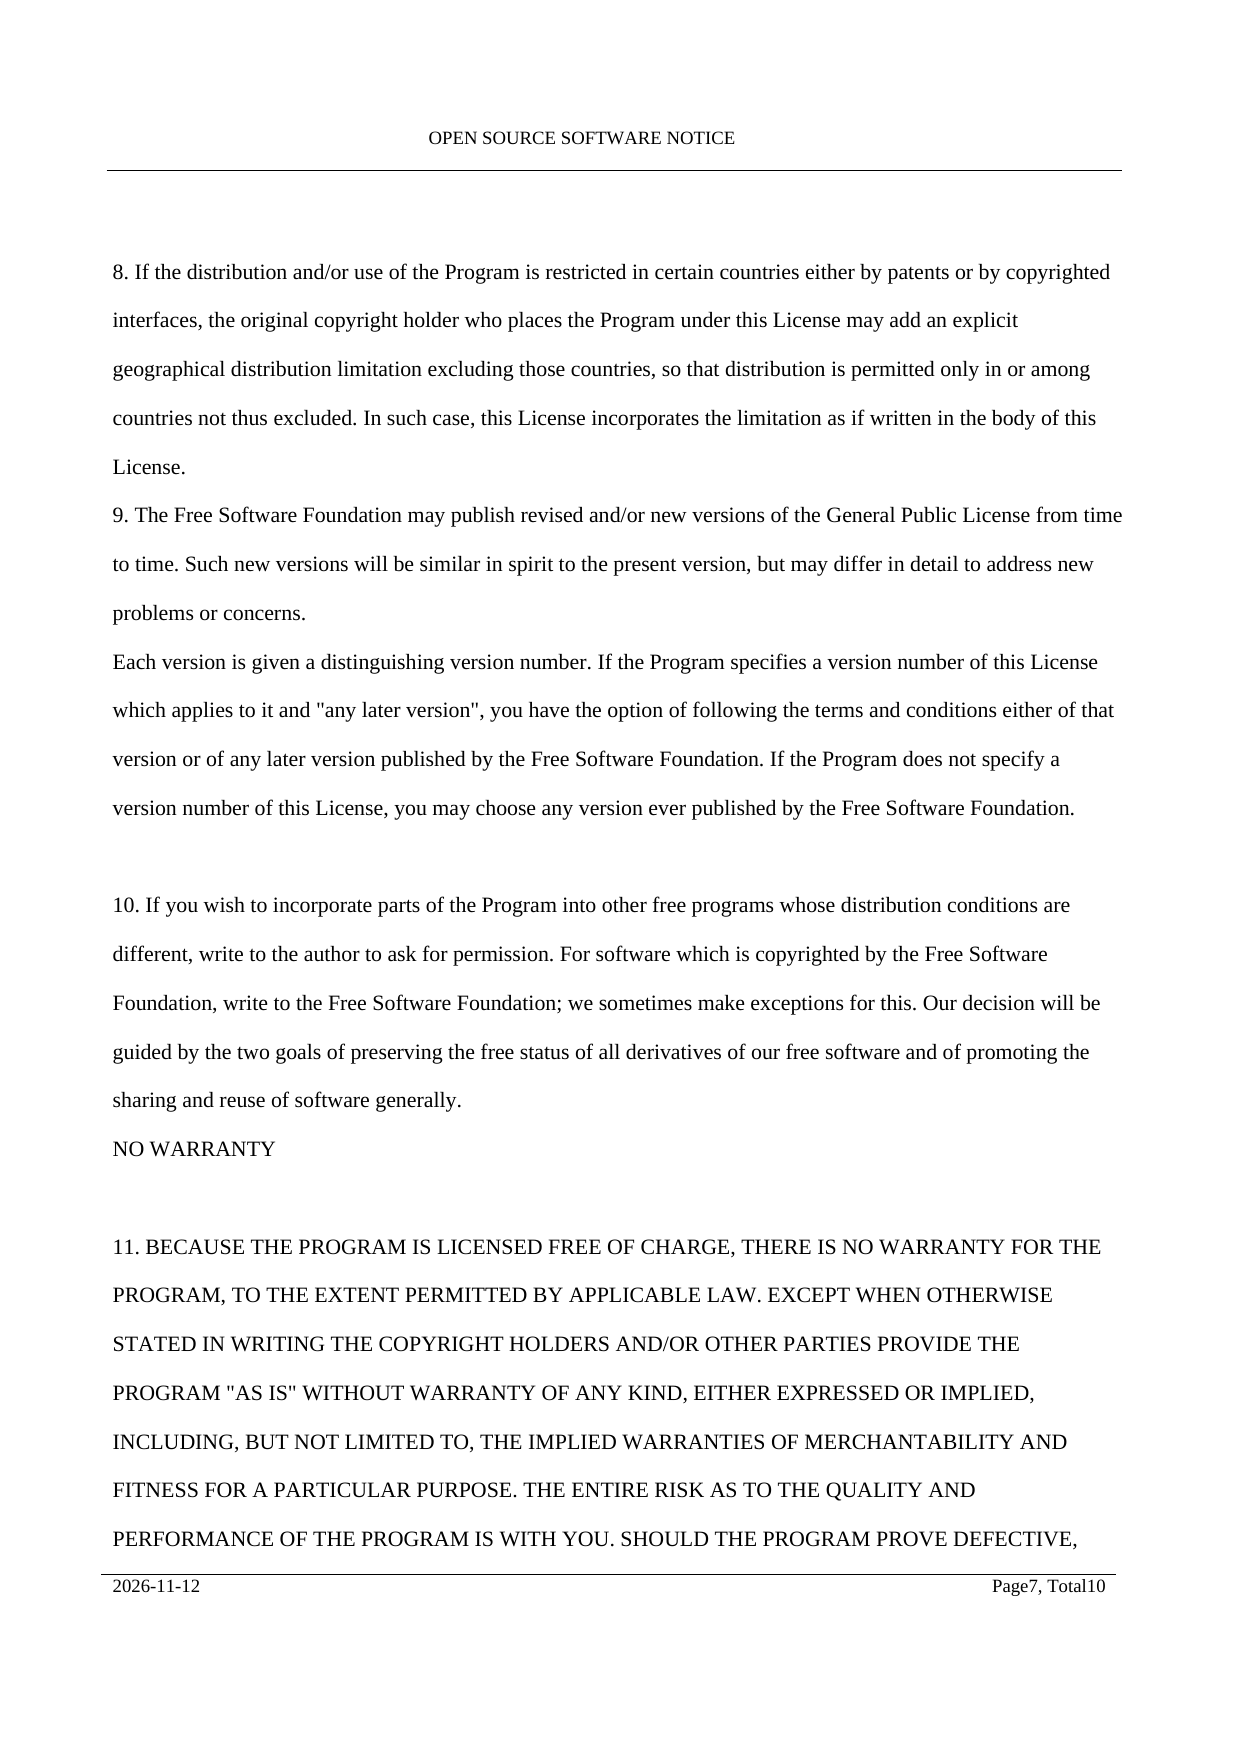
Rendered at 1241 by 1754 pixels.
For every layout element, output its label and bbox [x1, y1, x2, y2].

text [112, 206, 1128, 1555]
